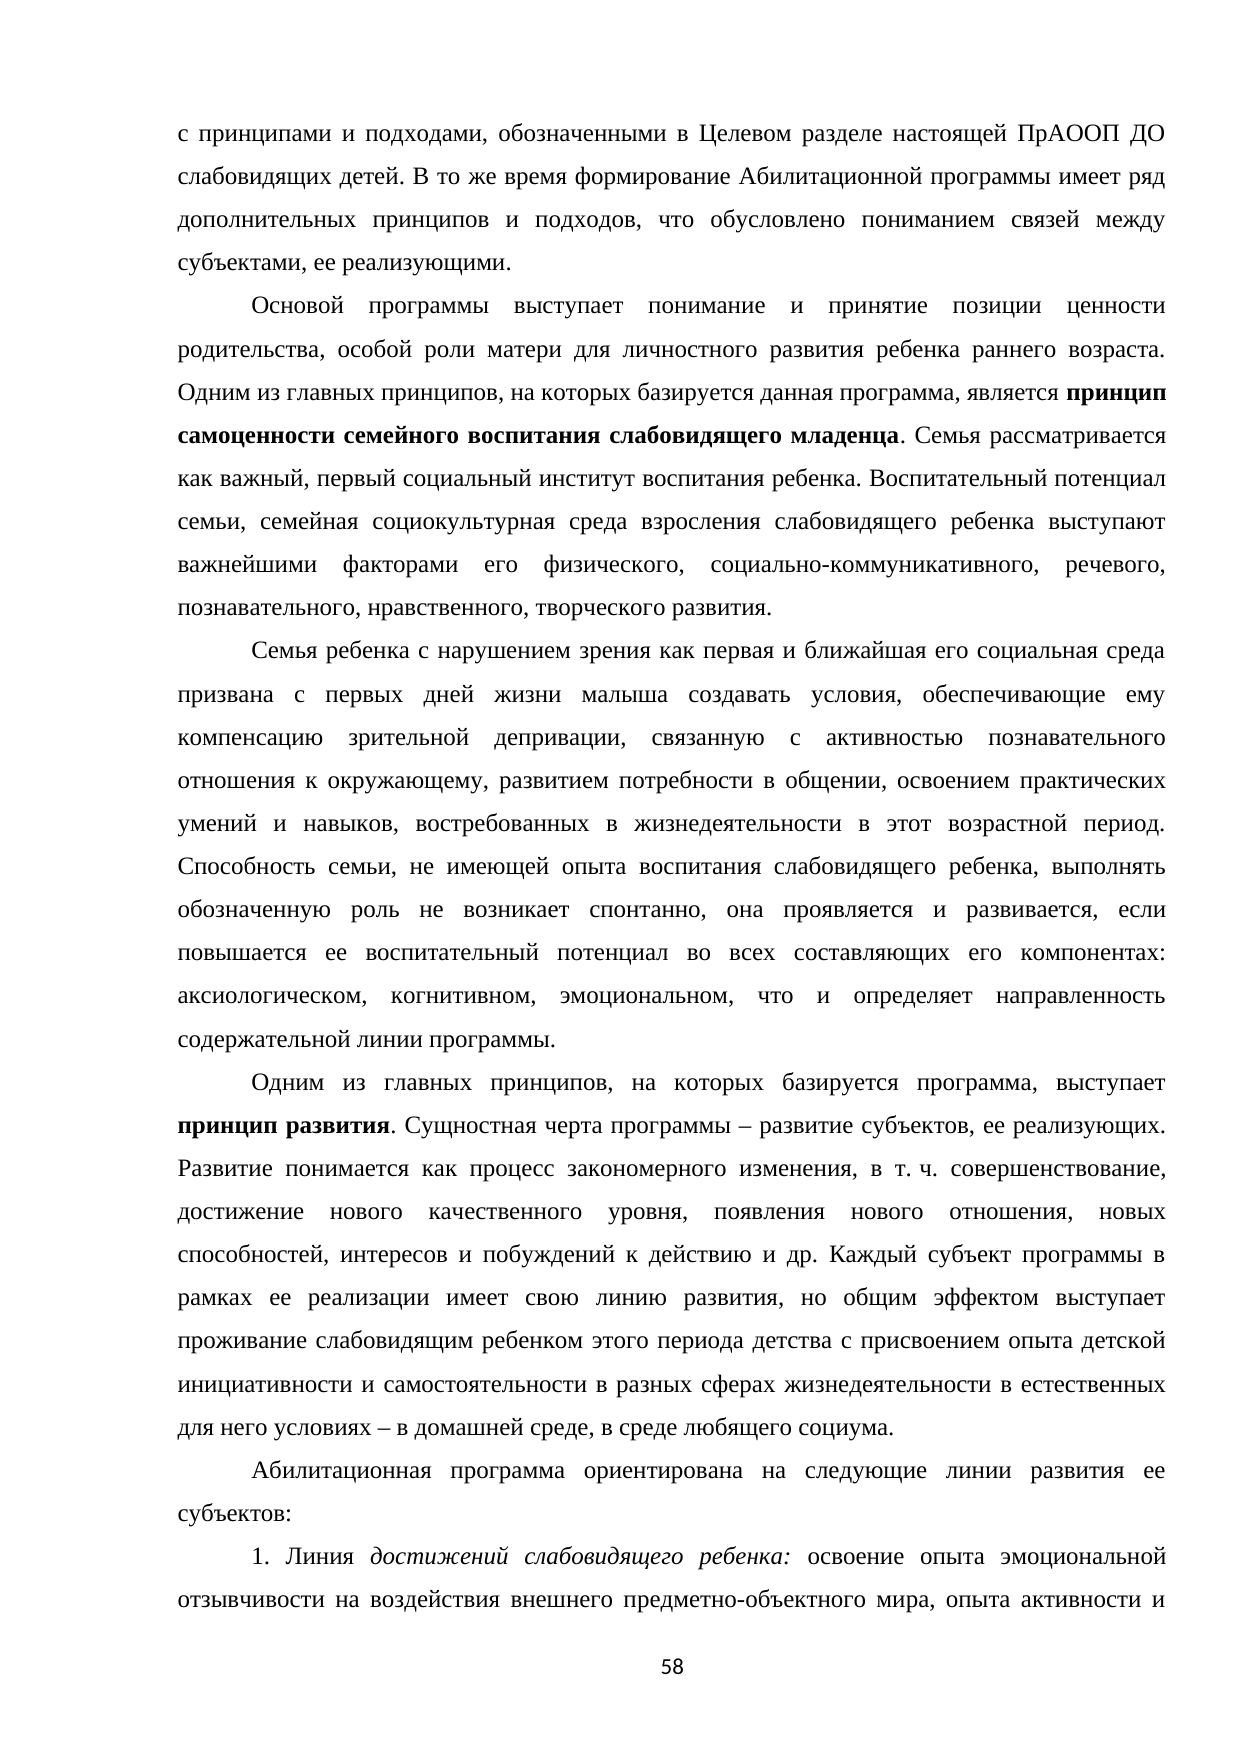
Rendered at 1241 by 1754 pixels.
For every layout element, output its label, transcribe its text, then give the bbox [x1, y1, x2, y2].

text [177, 1541, 1167, 1613]
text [177, 118, 1167, 276]
text Семья ребенка с нарушением зрения как первая и ближайшая его социальная среда призвана с первых дней жизни малыша создавать условия, обеспечивающие ему компенсацию зрительной депривации, связанную с активностью познавательного отношения к окружающему, развитием потребности в общении, освоением практических умений и навыков, востребованных в жизнедеятельности в этот возрастной период. Способность семьи, не имеющей опыта воспитания слабовидящего ребенка, выполнять обозначенную роль не возникает спонтанно, она проявляется и развивается, если повышается ее воспитательный потенциал во всех составляющих его компонентах: аксиологическом, когнитивном, эмоциональном, что и определяет направленность содержательной линии программы. [177, 636, 1167, 1052]
text Абилитационная программа ориентирована на следующие линии развития ее субъектов: [177, 1455, 1167, 1527]
text Одним из главных принципов, на которых базируется программа, выступает принцип развития. Сущностная черта программы – развитие субъектов, ее реализующих. Развитие понимается как процесс закономерного изменения, в т. ч. совершенствование, достижение нового качественного уровня, появления нового отношения, новых способностей, интересов и побуждений к действию и др. Каждый субъект программы в рамках ее реализации имеет свою линию развития, но общим эффектом выступает проживание слабовидящим ребенком этого периода детства с присвоением опыта детской инициативности и самостоятельности в разных сферах жизнедеятельности в естественных для него условиях – в домашней среде, в среде любящего социума. [177, 1067, 1167, 1441]
text Основой программы выступает понимание и принятие позиции ценности родительства, особой роли матери для личностного развития ребенка раннего возраста. Одним из главных принципов, на которых базируется данная программа, является принцип самоценности семейного воспитания слабовидящего младенца. Семья рассматривается как важный, первый социальный институт воспитания ребенка. Воспитательный потенциал семьи, семейная социокультурная среда взросления слабовидящего ребенка выступают важнейшими факторами его физического, социально-коммуникативного, речевого, познавательного, нравственного, творческого развития. [177, 291, 1167, 621]
